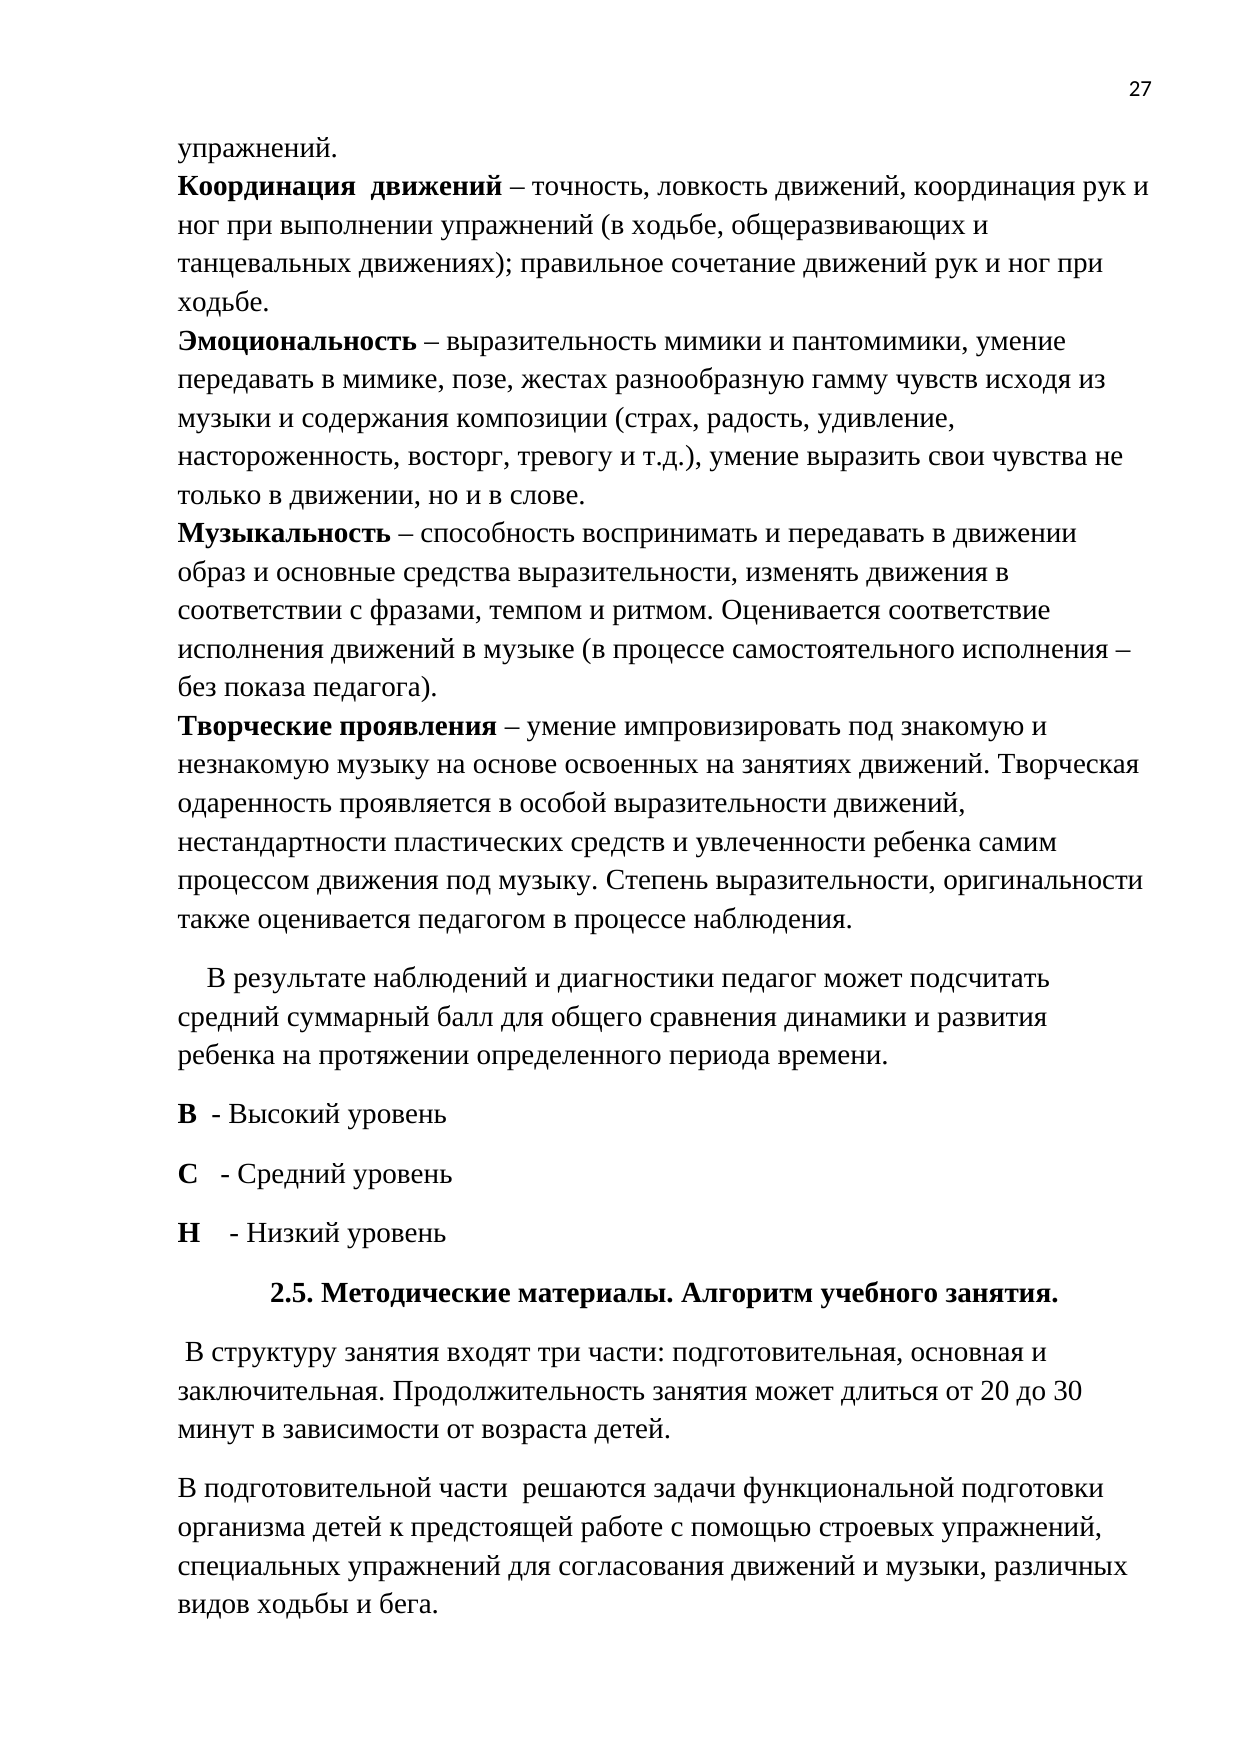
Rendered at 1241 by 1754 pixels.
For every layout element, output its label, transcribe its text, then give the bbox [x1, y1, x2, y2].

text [177, 130, 1152, 934]
text С - Средний уровень [177, 1156, 1152, 1189]
text Н - Низкий уровень [177, 1215, 1152, 1249]
text В - Высокий уровень [177, 1097, 1152, 1130]
text 2.5. Методические материалы. Алгоритм учебного занятия. [177, 1275, 1152, 1308]
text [177, 1471, 1152, 1620]
text В результате наблюдений и диагностики педагог может подсчитать средний суммарный балл для общего сравнения динамики и развития ребенка на протяжении определенного периода времени. [177, 960, 1152, 1071]
text В структуру занятия входят три части: подготовительная, основная и заключительная. Продолжительность занятия может длиться от 20 до 30 минут в зависимости от возраста детей. [177, 1334, 1152, 1445]
